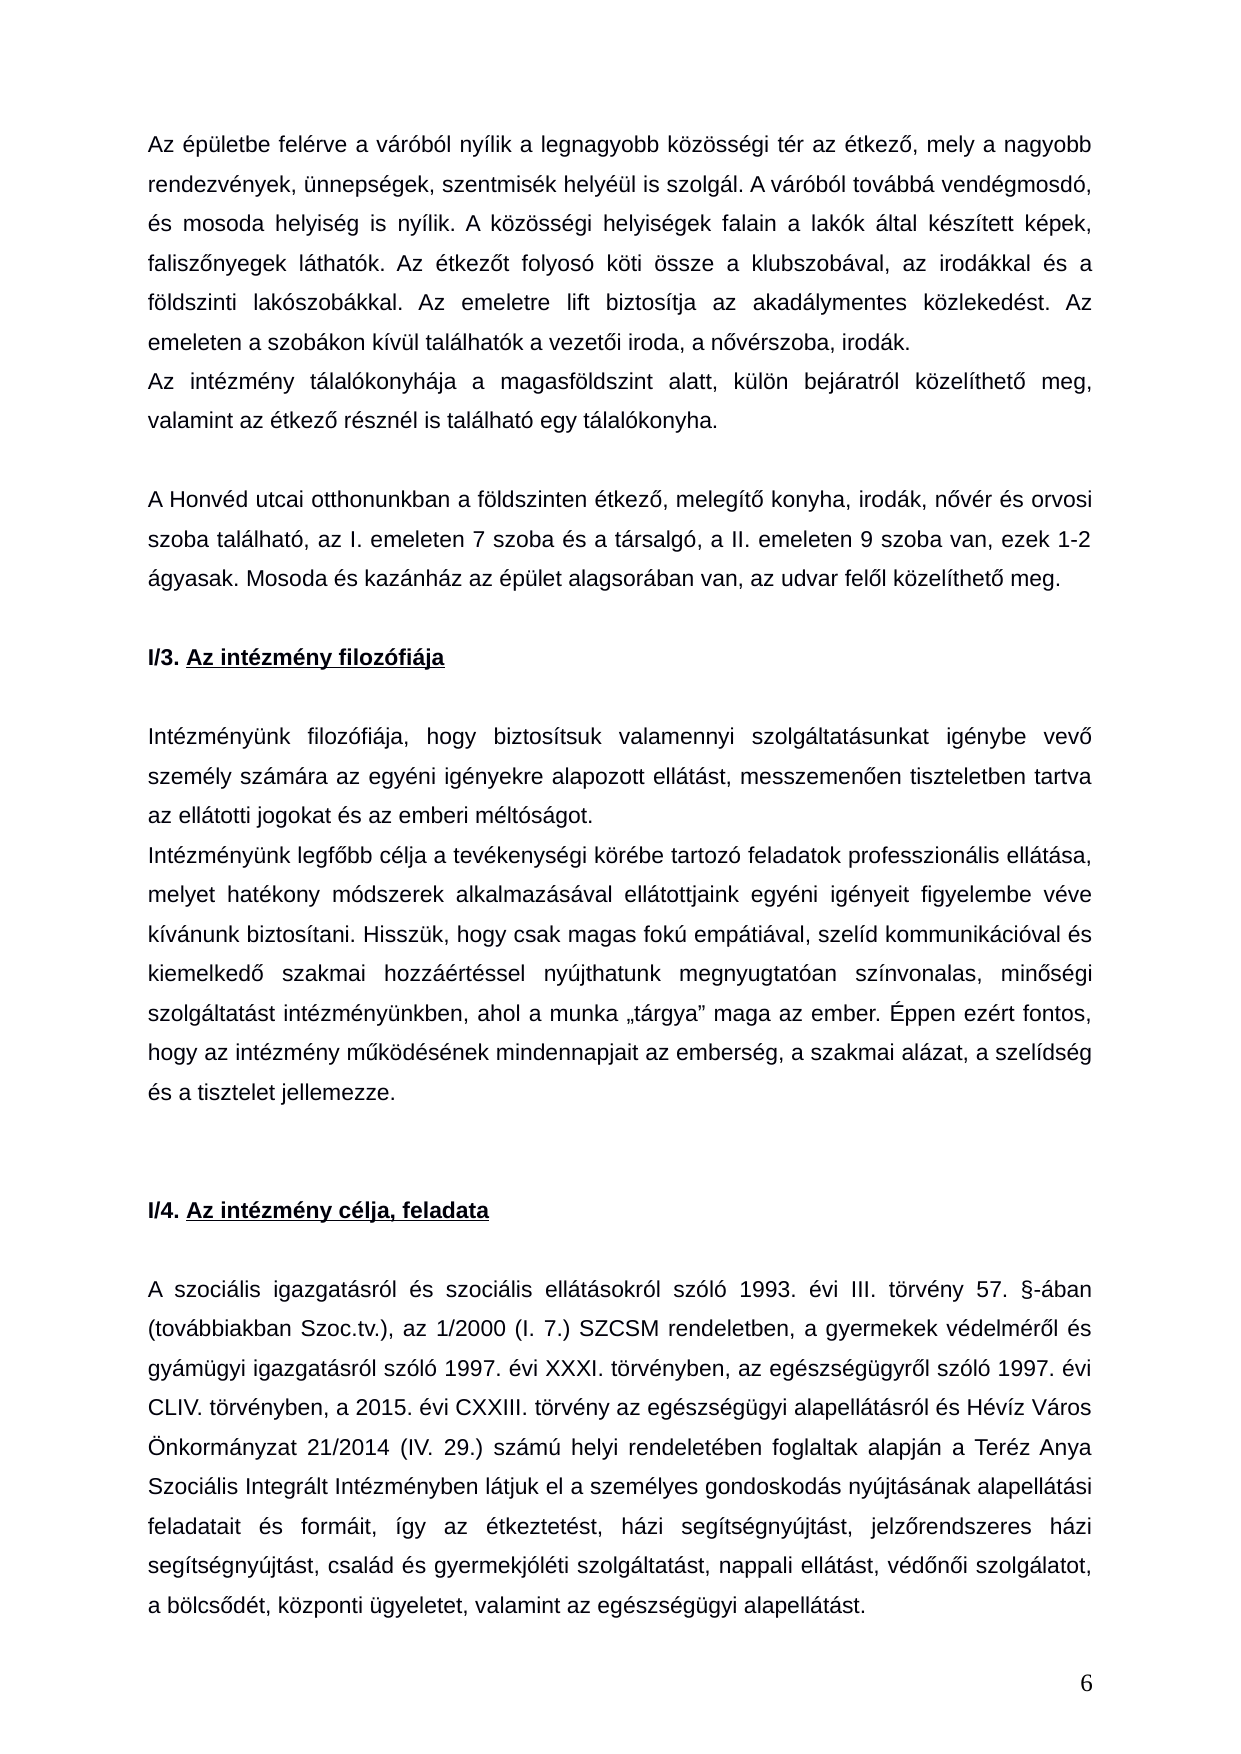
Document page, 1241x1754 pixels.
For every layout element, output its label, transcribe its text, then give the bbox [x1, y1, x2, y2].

text I/4. Az intézmény célja, feladata [148, 1197, 1093, 1223]
text A szociális igazgatásról és szociális ellátásokról szóló 1993. évi III. törvény 57. §-ában (továbbiakban Szoc.tv.), az 1/2000 (I. 7.) SZCSM rendeletben, a gyermekek védelméről és gyámügyi igazgatásról szóló 1997. évi XXXI. törvényben, az egészségügyről szóló 1997. évi CLIV. törvényben, a 2015. évi CXXIII. törvény az egészségügyi alapellátásról és Hévíz Város Önkormányzat 21/2014 (IV. 29.) számú helyi rendeletében foglaltak alapján a Teréz Anya Szociális Integrált Intézményben látjuk el a személyes gondoskodás nyújtásának alapellátási feladatait és formáit, így az étkeztetést, házi segítségnyújtást, jelzőrendszeres házi segítségnyújtást, család és gyermekjóléti szolgáltatást, nappali ellátást, védőnői szolgálatot, a bölcsődét, központi ügyeletet, valamint az egészségügyi alapellátást. [148, 1276, 1093, 1618]
text Intézményünk filozófiája, hogy biztosítsuk valamennyi szolgáltatásunkat igénybe vevő személy számára az egyéni igényekre alapozott ellátást, messzemenően tiszteletben tartva az ellátotti jogokat és az emberi méltóságot. [148, 723, 1093, 828]
text A Honvéd utcai otthonunkban a földszinten étkező, melegítő konyha, irodák, nővér és orvosi szoba található, az I. emeleten 7 szoba és a társalgó, a II. emeleten 9 szoba van, ezek 1-2 ágyasak. Mosoda és kazánház az épület alagsorában van, az udvar felől közelíthető meg. [148, 486, 1093, 592]
text Az intézmény tálalókonyhája a magasföldszint alatt, külön bejáratról közelíthető meg, valamint az étkező résznél is található egy tálalókonyha. [148, 368, 1093, 434]
text I/3. Az intézmény filozófiája [148, 644, 1093, 671]
text Az épületbe felérve a váróból nyílik a legnagyobb közösségi tér az étkező, mely a nagyobb rendezvények, ünnepségek, szentmisék helyéül is szolgál. A váróból továbbá vendégmosdó, és mosoda helyiség is nyílik. A közösségi helyiségek falain a lakók által készített képek, faliszőnyegek láthatók. Az étkezőt folyosó köti össze a klubszobával, az irodákkal és a földszinti lakószobákkal. Az emeletre lift biztosítja az akadálymentes közlekedést. Az emeleten a szobákon kívül találhatók a vezetői iroda, a nővérszoba, irodák. [148, 131, 1093, 355]
text Intézményünk legfőbb célja a tevékenységi körébe tartozó feladatok professzionális ellátása, melyet hatékony módszerek alkalmazásával ellátottjaink egyéni igényeit figyelembe véve kívánunk biztosítani. Hisszük, hogy csak magas fokú empátiával, szelíd kommunikációval és kiemelkedő szakmai hozzáértéssel nyújthatunk megnyugtatóan színvonalas, minőségi szolgáltatást intézményünkben, ahol a munka „tárgya” maga az ember. Éppen ezért fontos, hogy az intézmény működésének mindennapjait az emberség, a szakmai alázat, a szelídség és a tisztelet jellemezze. [148, 842, 1093, 1105]
